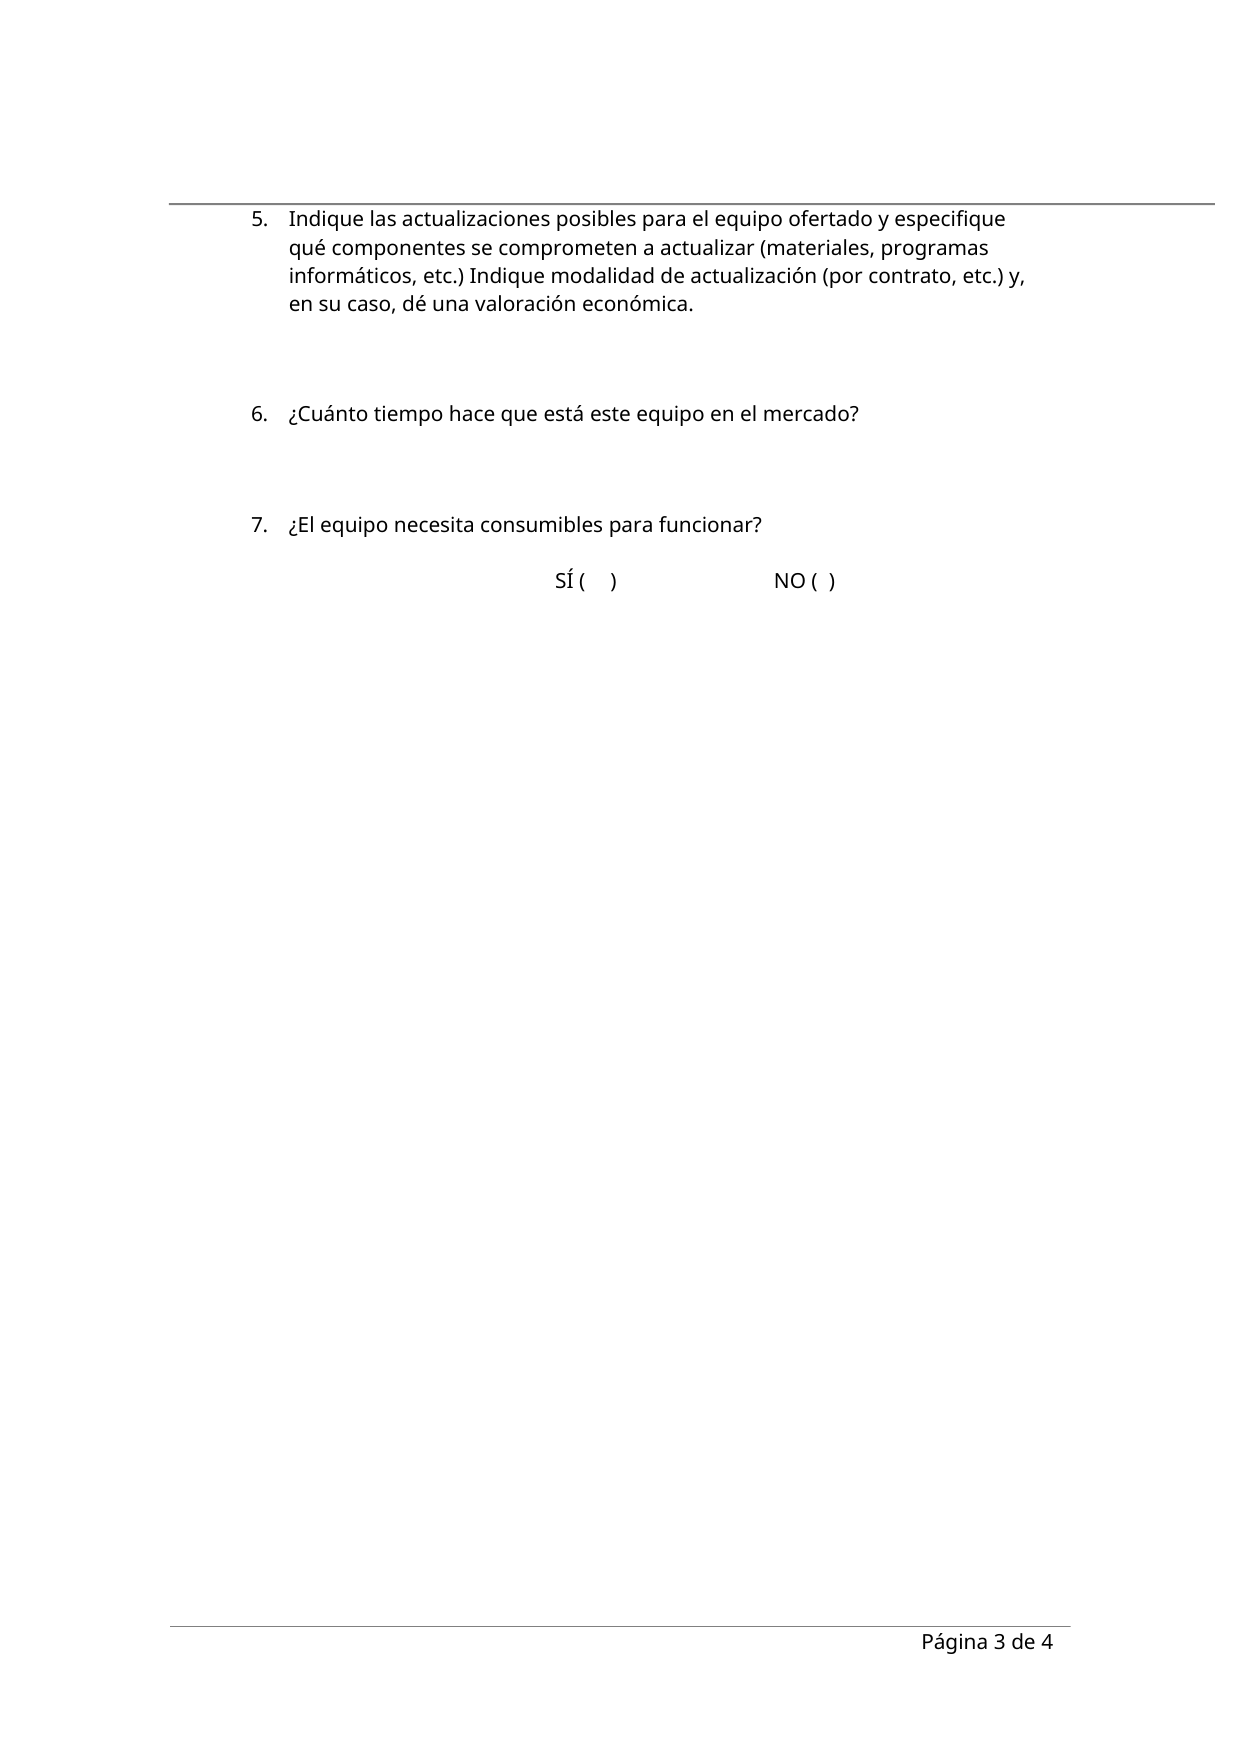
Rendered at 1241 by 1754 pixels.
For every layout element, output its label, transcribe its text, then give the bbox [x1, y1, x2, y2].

text SÍ ( ) NO ( ) [164, 566, 1226, 594]
list ¿Cuánto tiempo hace que está este equipo en el mercado? [251, 399, 1226, 428]
list Indique las actualizaciones posibles para el equipo ofertado y especifique qué componentes se comprometen a actualizar (materiales, programas informáticos, etc.) Indique modalidad de actualización (por contrato, etc.) y, en su caso, dé una valoración económica. [251, 204, 1040, 318]
list ¿El equipo necesita consumibles para funcionar? [251, 510, 1226, 538]
